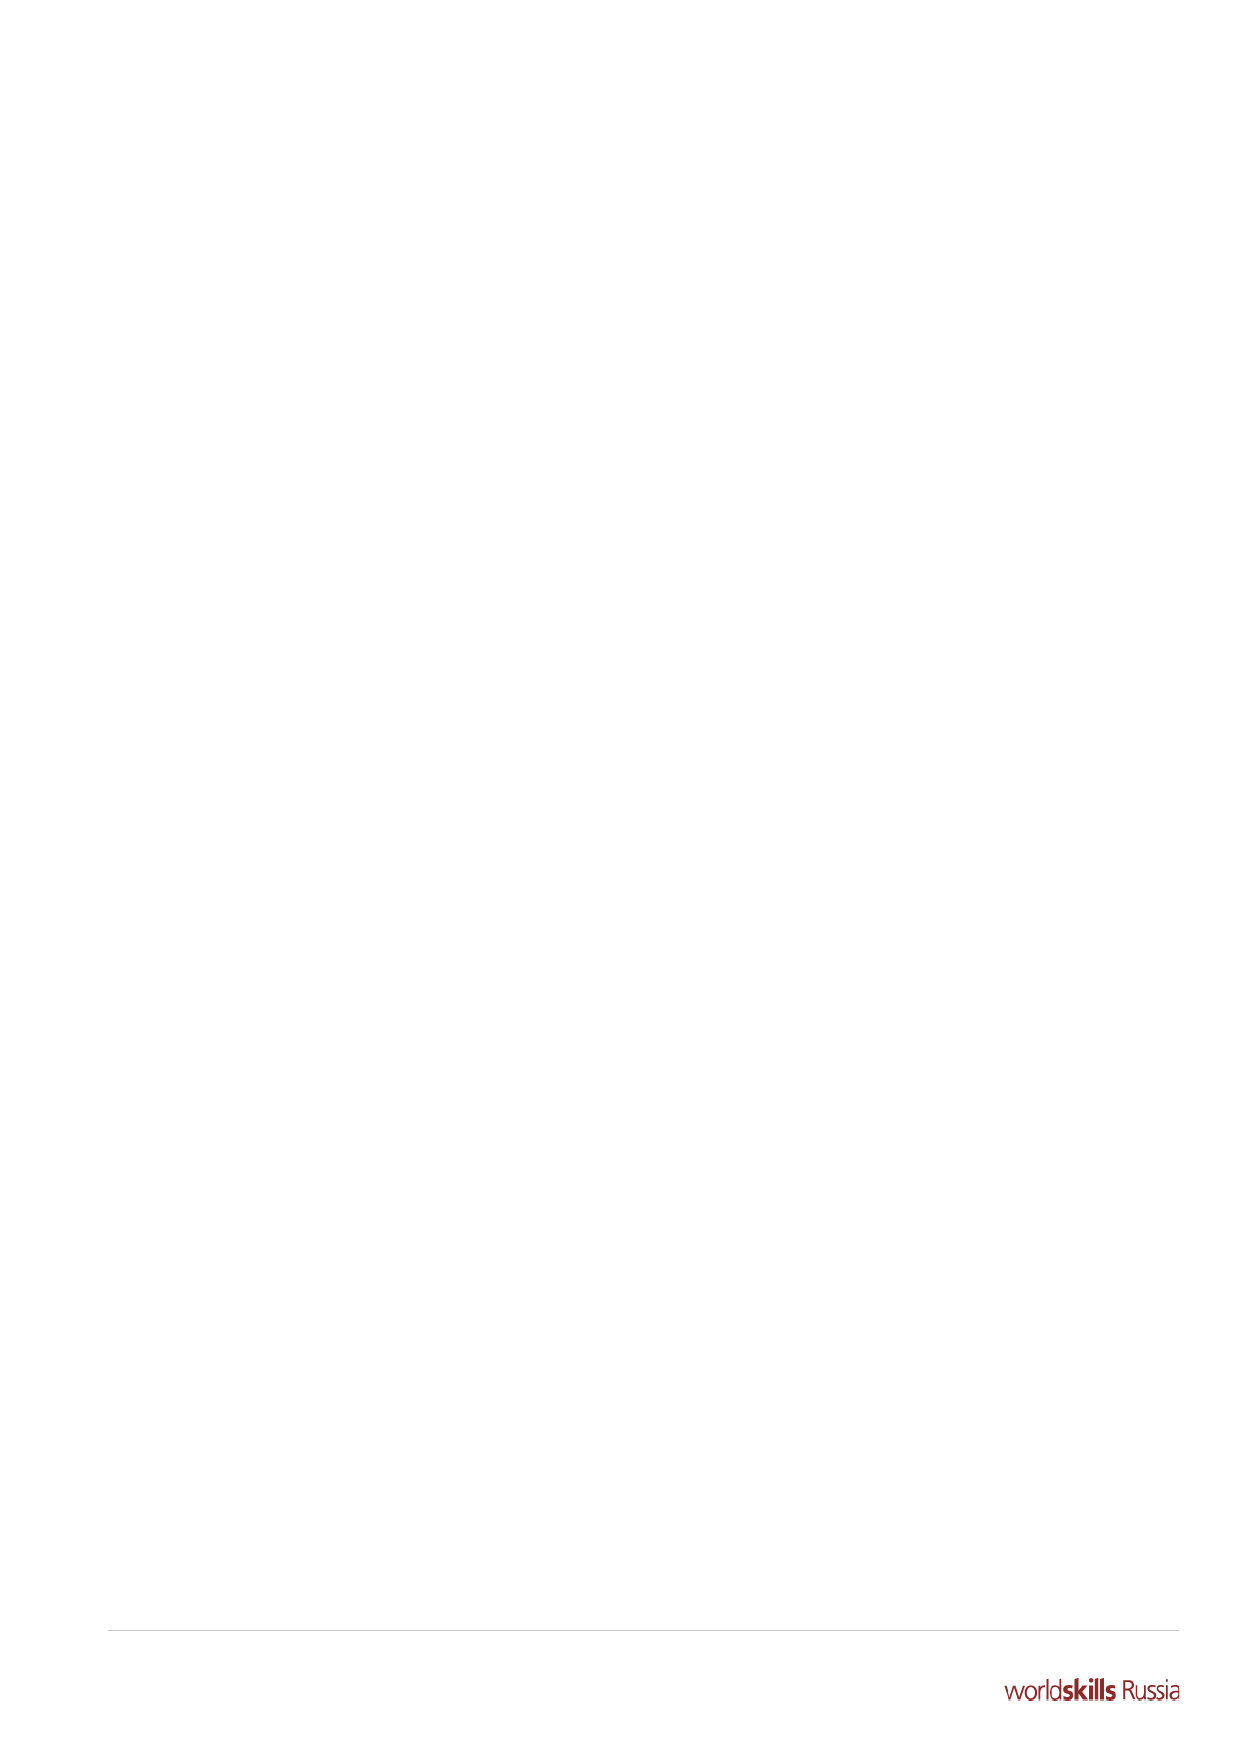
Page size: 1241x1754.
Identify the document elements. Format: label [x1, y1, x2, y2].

picture [107, 1630, 1180, 1701]
